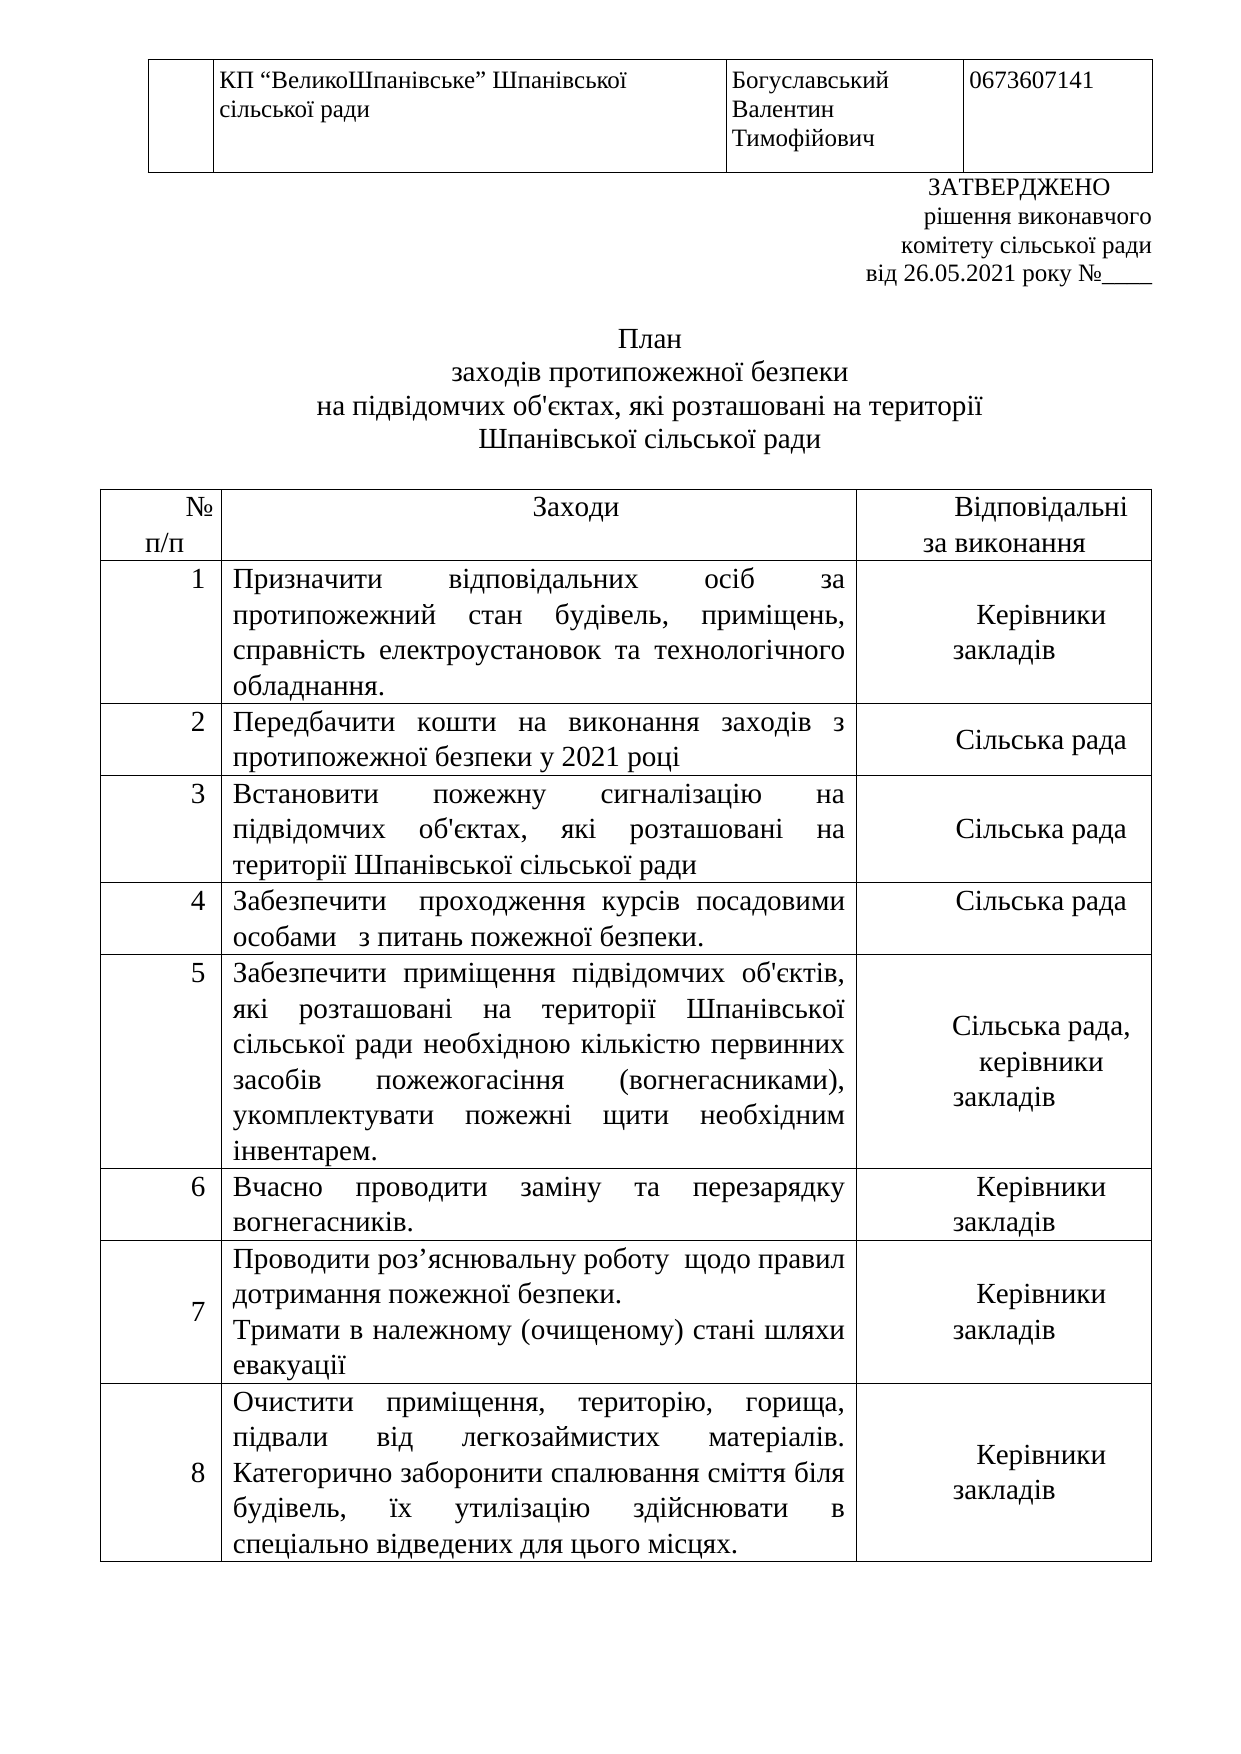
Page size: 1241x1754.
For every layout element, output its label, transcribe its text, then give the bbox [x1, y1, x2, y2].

table_cell Керівники закладів [857, 561, 1151, 703]
table_header Відповідальні за виконання [857, 490, 1151, 560]
table_cell 8 [101, 1384, 221, 1561]
text від 26.05.2021 року №____ [679, 258, 1152, 287]
text ЗАТВЕРДЖЕНО [148, 173, 1152, 201]
table_cell 0673607141 [964, 60, 1152, 172]
table_cell Сільська рада [857, 704, 1151, 775]
text заходів протипожежної безпеки [148, 354, 1152, 388]
table_cell Керівники закладів [857, 1169, 1151, 1240]
table_cell [149, 60, 213, 172]
table_cell 4 [101, 883, 221, 954]
table_cell Проводити роз’яснювальну роботу щодо правил дотримання пожежної безпеки. Тримати в належному (очищеному) стані шляхи евакуації [222, 1241, 856, 1383]
text рішення виконавчого [679, 201, 1152, 230]
table_cell Забезпечити приміщення підвідомчих об'єктів, які розташовані на території Шпанівської сільської ради необхідною кількістю первинних засобів пожежогасіння (вогнегасниками), укомплектувати пожежні щити необхідним інвентарем. [222, 955, 856, 1168]
table_cell КП “ВеликоШпанівське” Шпанівської сільської ради [214, 60, 726, 172]
table_cell 5 [101, 955, 221, 1168]
text на підвідомчих об'єктах, які розташовані на території [148, 388, 1152, 421]
text Шпанівської сільської ради [148, 421, 1152, 455]
table_cell Сільська рада, керівники закладів [857, 955, 1151, 1168]
table_cell 3 [101, 776, 221, 882]
table_header Заходи [222, 490, 856, 560]
table_cell 6 [101, 1169, 221, 1240]
table_cell Керівники закладів [857, 1384, 1151, 1561]
table_cell 1 [101, 561, 221, 703]
table_cell 2 [101, 704, 221, 775]
text комітету сільської ради [679, 230, 1152, 258]
table_cell Богуславський Валентин Тимофійович [727, 60, 963, 172]
table_cell Забезпечити проходження курсів посадовими особами з питань пожежної безпеки. [222, 883, 856, 954]
table_header № п/п [101, 490, 221, 560]
table_cell Очистити приміщення, територію, горища, підвали від легкозаймистих матеріалів. Категорично заборонити спалювання сміття біля будівель, їх утилізацію здійснювати в спеціально відведених для цього місцях. [222, 1384, 856, 1561]
table_cell Встановити пожежну сигналізацію на підвідомчих об'єктах, які розташовані на території Шпанівської сільської ради [222, 776, 856, 882]
table_cell Сільська рада [857, 883, 1151, 954]
table_cell Вчасно проводити заміну та перезарядку вогнегасників. [222, 1169, 856, 1240]
text План [148, 321, 1152, 354]
table_cell 7 [101, 1241, 221, 1383]
table_cell Передбачити кошти на виконання заходів з протипожежної безпеки у 2021 році [222, 704, 856, 775]
table_cell Керівники закладів [857, 1241, 1151, 1383]
table_cell Сільська рада [857, 776, 1151, 882]
table_cell Призначити відповідальних осіб за протипожежний стан будівель, приміщень, справність електроустановок та технологічного обладнання. [222, 561, 856, 703]
